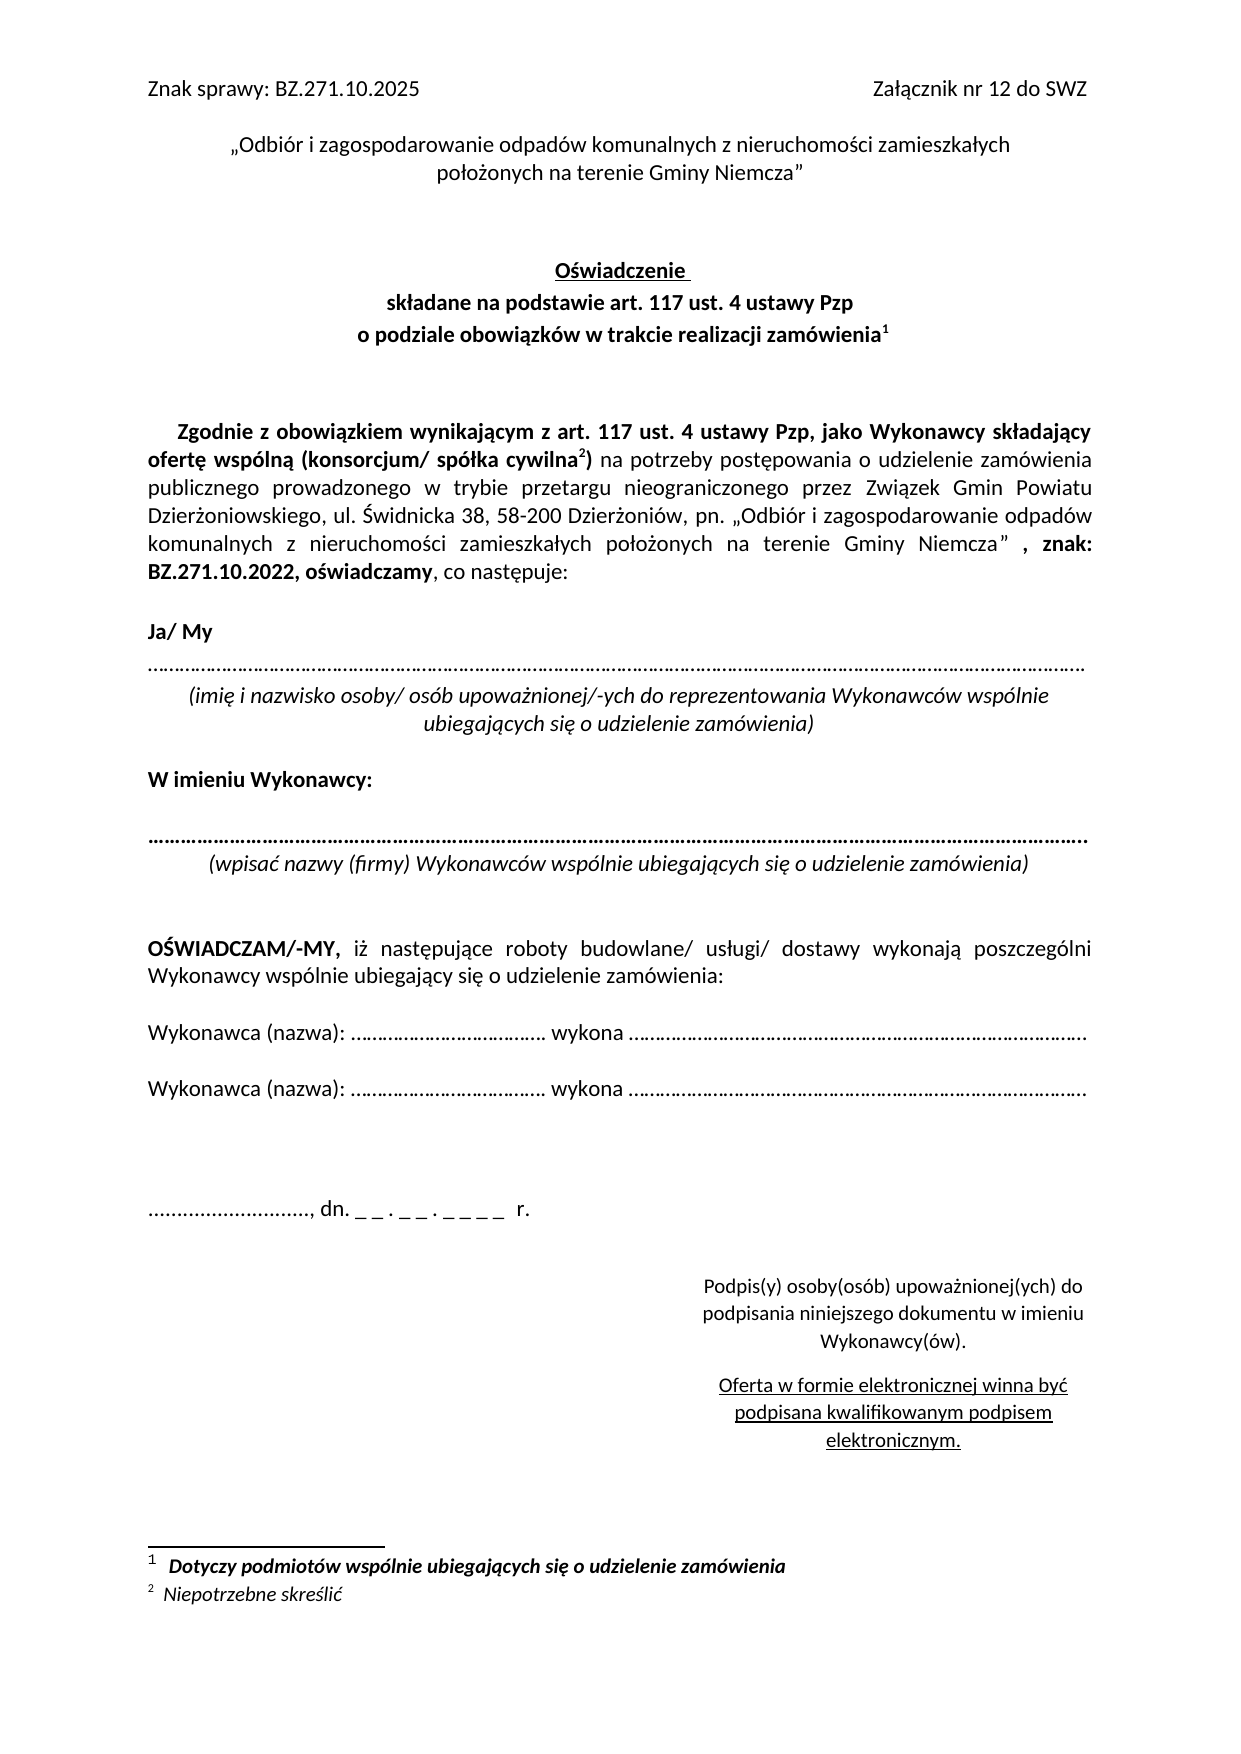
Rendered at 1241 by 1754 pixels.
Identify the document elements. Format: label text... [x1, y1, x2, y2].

text ............................, dn. _ _ . _ _ . _ _ _ _ r. [148, 1194, 1093, 1222]
text OŚWIADCZAM/-MY, iż następujące roboty budowlane/ usługi/ dostawy wykonają poszczególni Wykonawcy wspólnie ubiegający się o udzielenie zamówienia: [148, 934, 1093, 990]
text Oferta w formie elektronicznej winna być podpisana kwalifikowanym podpisem elektronicznym. [694, 1372, 1093, 1452]
text o podziale obowiązków w trakcie realizacji zamówienia [148, 320, 1093, 348]
text (wpisać nazwy (firmy) Wykonawców wspólnie ubiegających się o udzielenie zamówienia) [148, 849, 1093, 878]
text ……………………………………………………………………………………………………………………………………………………………. [148, 649, 1093, 677]
text Ja/ My [148, 617, 1093, 645]
text Podpis(y) osoby(osób) upoważnionej(ych) do podpisania niniejszego dokumentu w imieniu Wykonawcy(ów). [694, 1273, 1093, 1353]
text W imieniu Wykonawcy: [148, 766, 1093, 793]
text ……………………………………………………………………………………………………………………………………………………….. [148, 822, 1093, 849]
text Oświadczenie [148, 256, 1093, 284]
text składane na podstawie art. 117 ust. 4 ustawy Pzp [148, 288, 1093, 316]
text Wykonawca (nazwa): ………………………………. wykona …………………………………………………………………………… [148, 1018, 1093, 1046]
text (imię i nazwisko osoby/ osób upoważnionej/-ych do reprezentowania Wykonawców wspólnie ubiegających się o udzielenie zamówienia) [148, 681, 1093, 737]
text Zgodnie z obowiązkiem wynikającym z art. 117 ust. 4 ustawy Pzp, jako Wykonawcy składający ofertę wspólną (konsorcjum/ spółka cywilna) na potrzeby postępowania o udzielenie zamówienia publicznego prowadzonego w trybie przetargu nieograniczonego przez Związek Gmin Powiatu Dzierżoniowskiego, ul. Świdnicka 38, 58-200 Dzierżoniów, pn. „Odbiór i zagospodarowanie odpadów komunalnych z nieruchomości zamieszkałych położonych na terenie Gminy Niemcza” , znak: BZ.271.10.2022, oświadczamy, co następuje: [148, 417, 1093, 585]
text Wykonawca (nazwa): ………………………………. wykona …………………………………………………………………………… [148, 1074, 1093, 1102]
